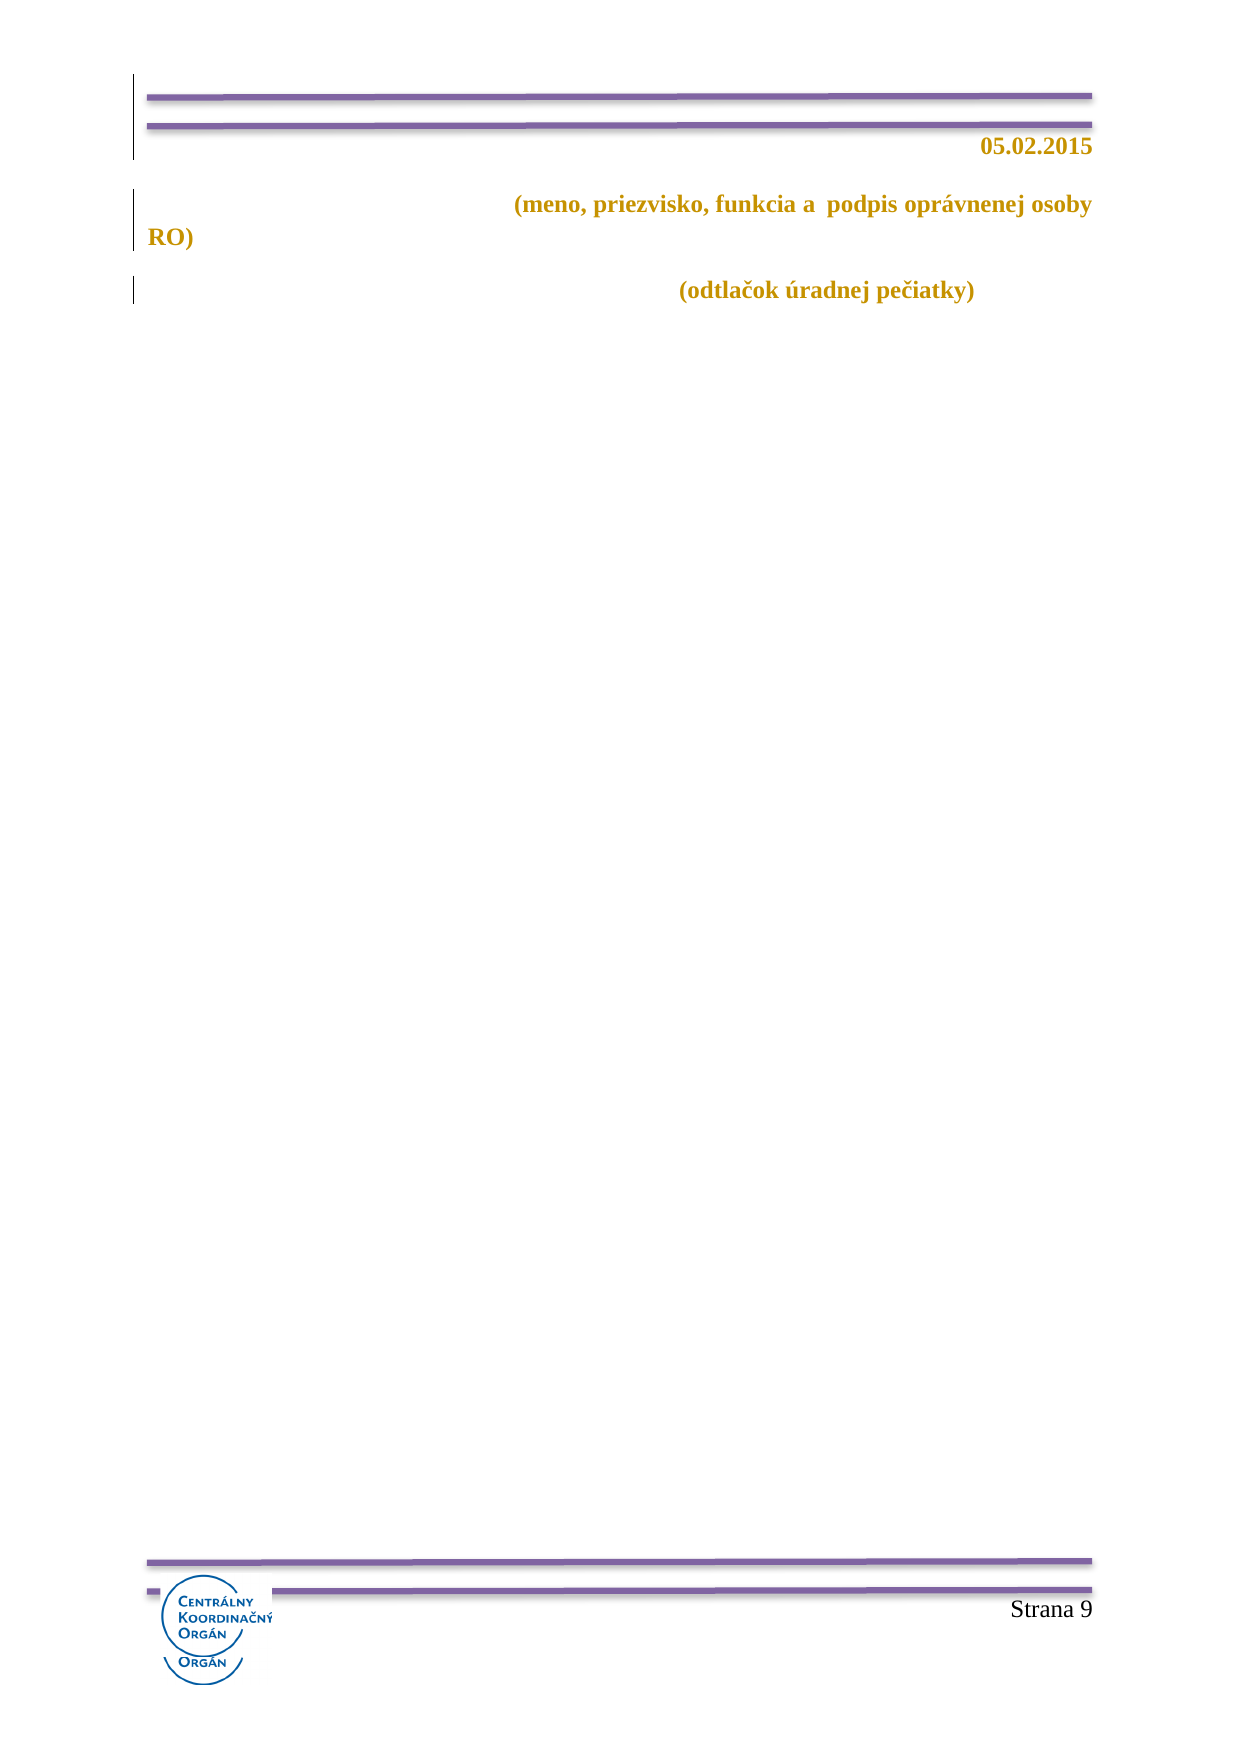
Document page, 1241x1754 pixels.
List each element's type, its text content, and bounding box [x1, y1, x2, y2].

text (meno, priezvisko, funkcia a podpis oprávnenej osoby RO) [148, 189, 1093, 251]
text (odtlačok úradnej pečiatky) [148, 276, 1093, 304]
picture [159, 1573, 272, 1684]
